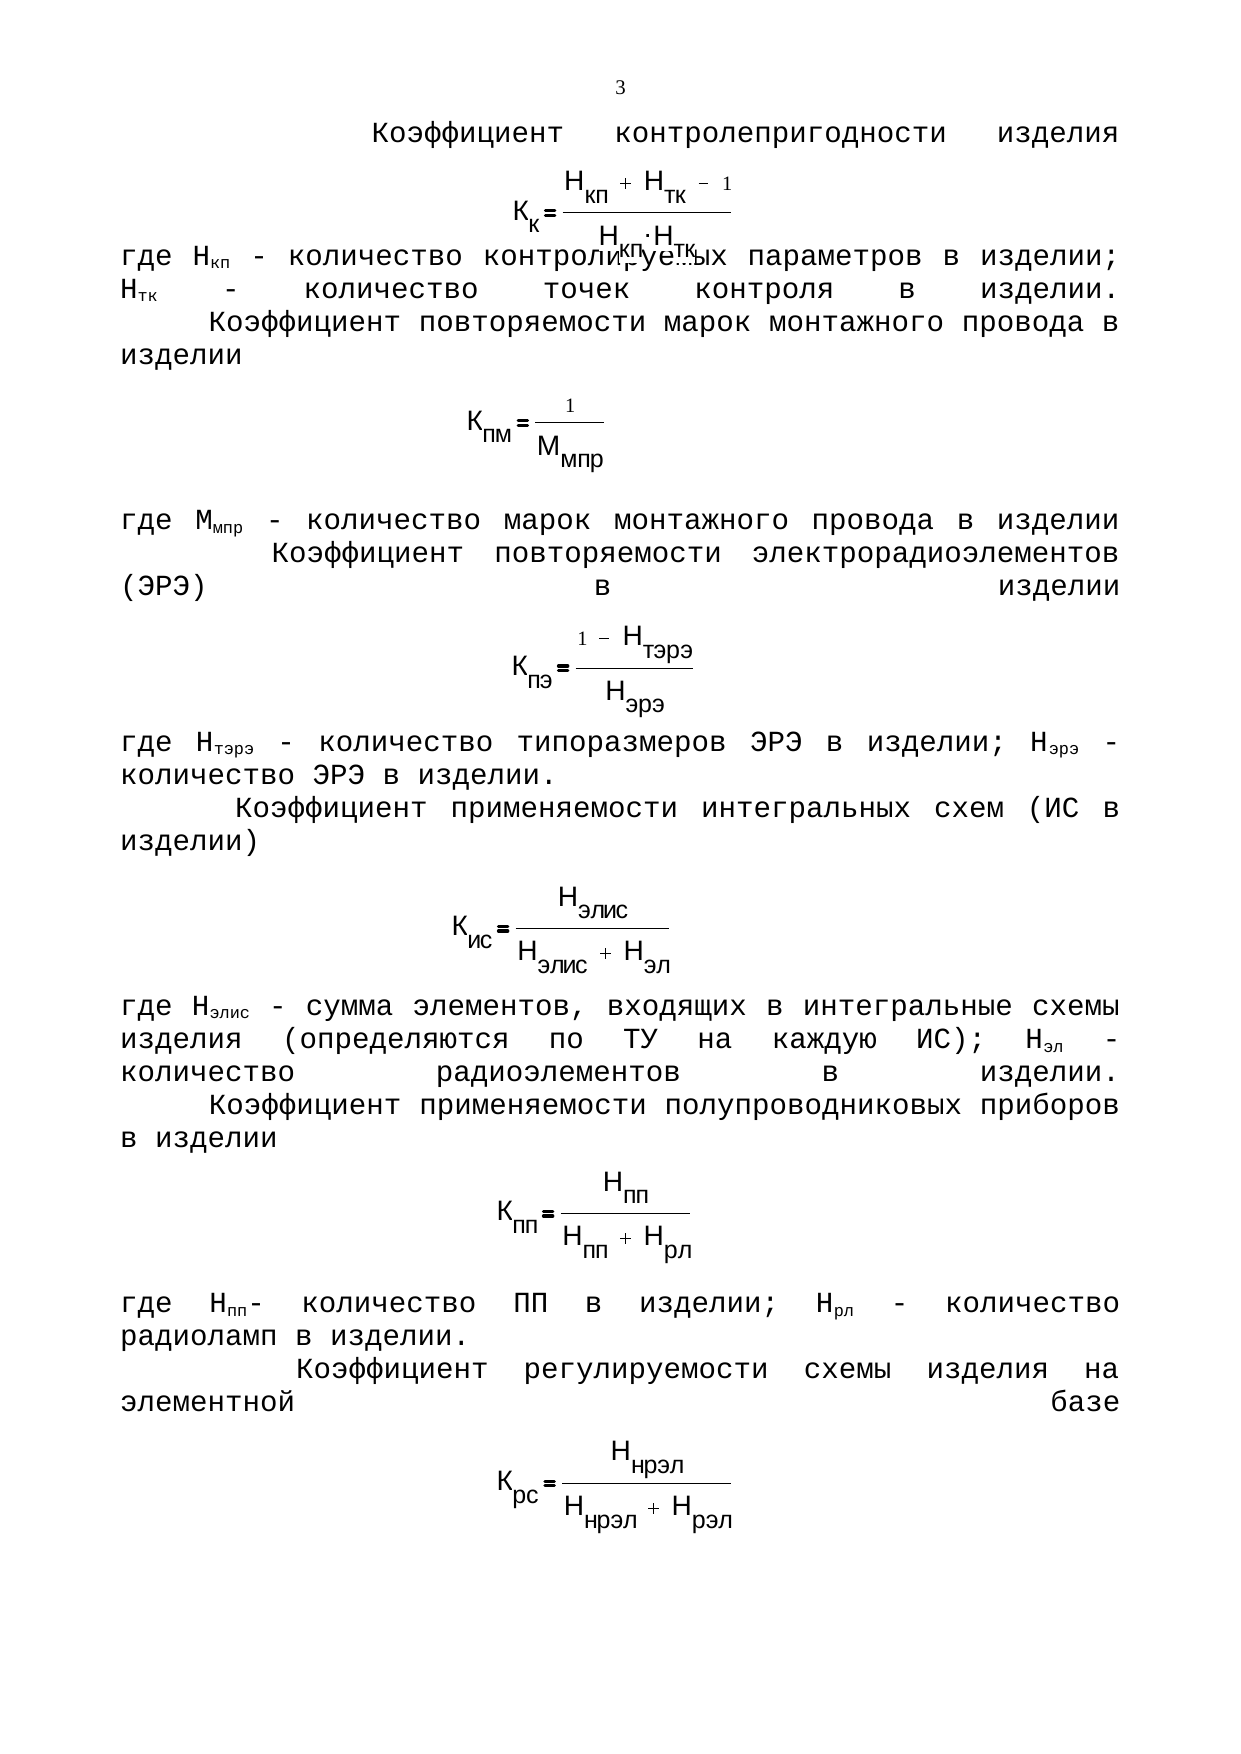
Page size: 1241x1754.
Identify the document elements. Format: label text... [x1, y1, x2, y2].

text где Hпп- количество ПП в изделии; Нрл - количество радиоламп в изделии. [120, 1255, 1120, 1354]
text Коэффициент применяемости интегральных схем (ИС в изделии) [120, 793, 1120, 859]
text Коэффициент регулируемости схемы изделия на элементной базе [120, 1354, 1120, 1510]
text Коэффициент контролепригодности изделия [120, 118, 1120, 241]
text где Нэлис - сумма элементов, входящих в интегральные схемы изделия (определяются по ТУ на каждую ИС); Нэл - количество радиоэлементов в изделии. Коэффициент применяемости полупроводниковых приборов в изделии [120, 958, 1120, 1156]
text где Нкп - количество контролируемых параметров в изделии; Нтк - количество точек контроля в изделии. Коэффициент повторяемости марок монтажного провода в изделии [120, 241, 1120, 373]
text где Нтэрэ - количество типоразмеров ЭРЭ в изделии; Нэрэ - количество ЭРЭ в изделии. [120, 727, 1120, 793]
text где Ммпр - количество марок монтажного провода в изделии Коэффициент повторяемости электрорадиоэлементов (ЭРЭ) в изделии [120, 505, 1120, 727]
